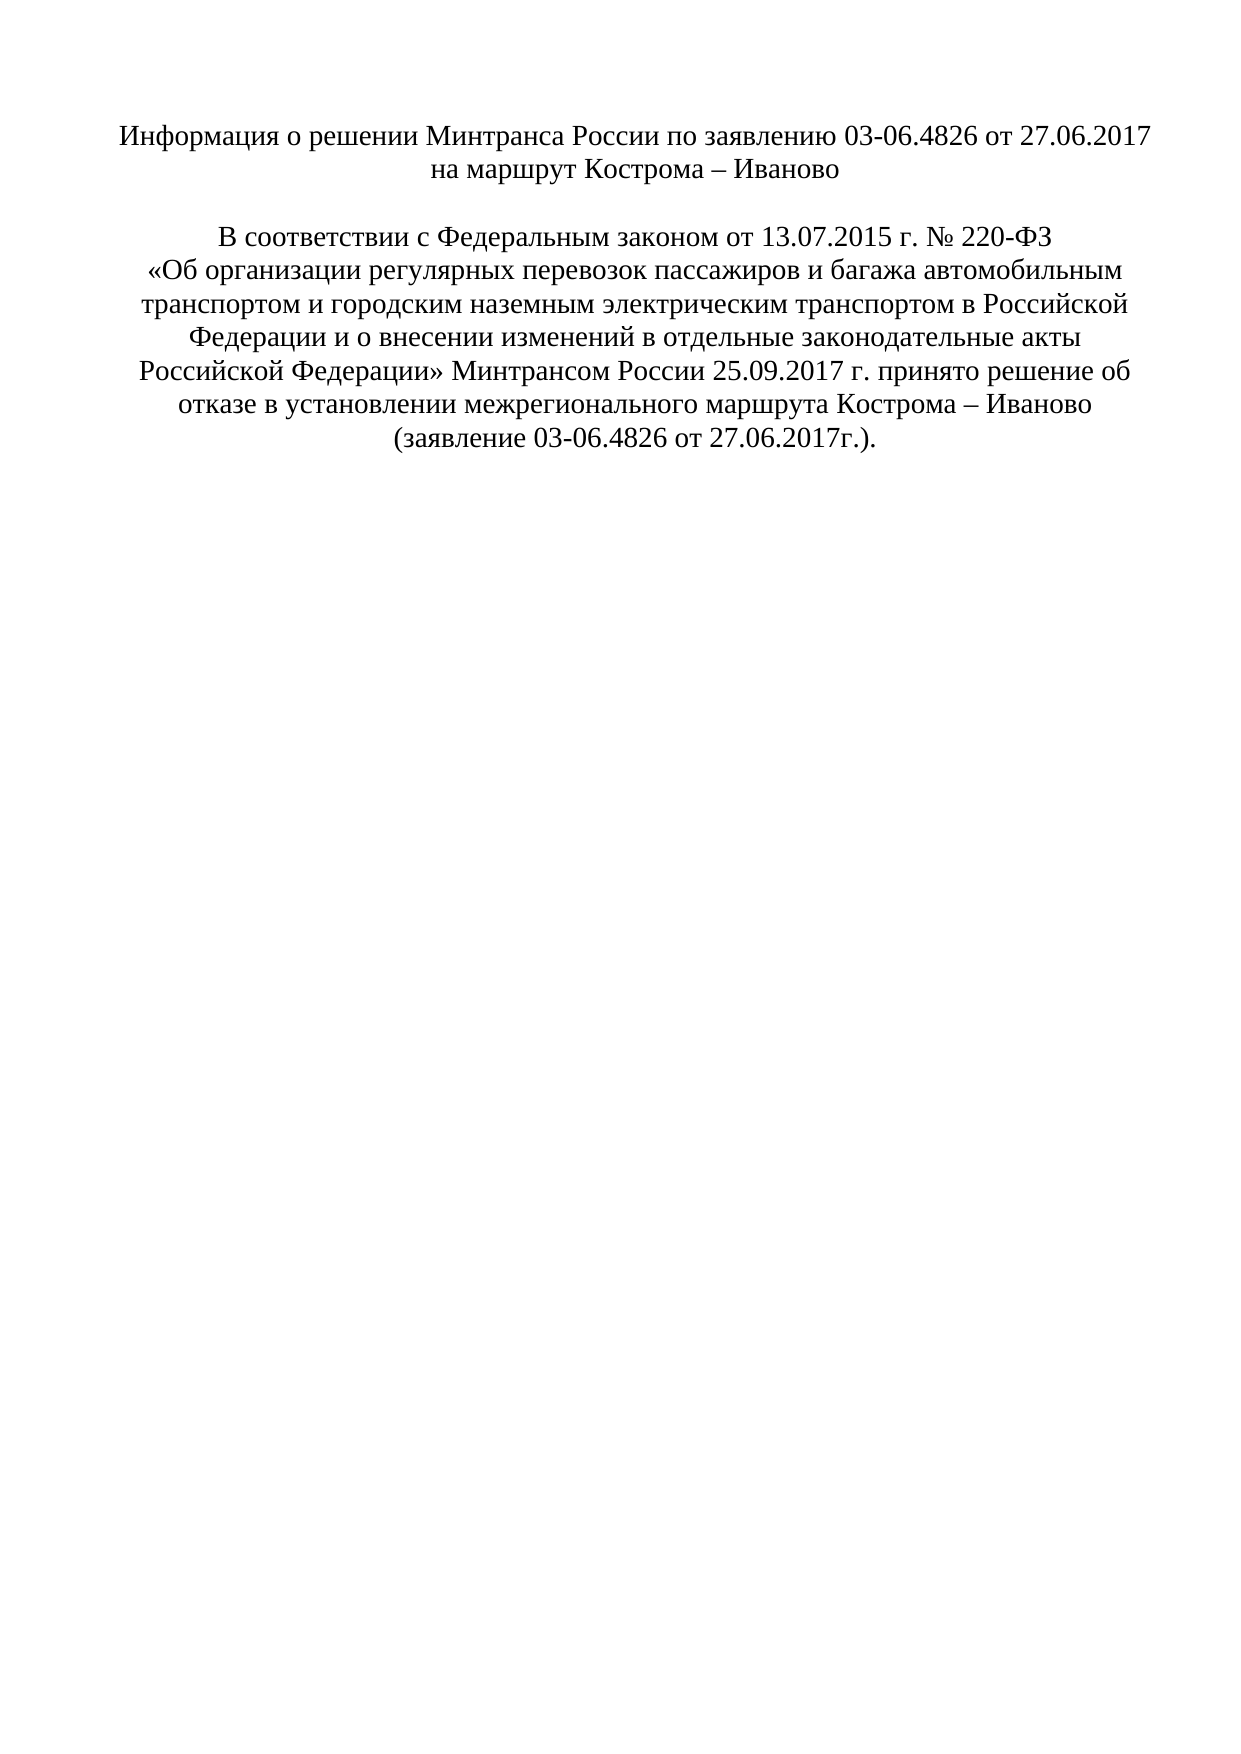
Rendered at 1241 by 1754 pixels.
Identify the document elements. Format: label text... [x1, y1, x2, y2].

text Информация о решении Минтранса России по заявлению 03-06.4826 от 27.06.2017 на маршрут Кострома – Иваново [118, 118, 1152, 185]
text В соответствии с Федеральным законом от 13.07.2015 г. № 220-ФЗ «Об организации регулярных перевозок пассажиров и багажа автомобильным транспортом и городским наземным электрическим транспортом в Российской Федерации и о внесении изменений в отдельные законодательные акты Российской Федерации» Минтрансом России 25.09.2017 г. принято решение об отказе в установлении межрегионального маршрута Кострома – Иваново (заявление 03-06.4826 от 27.06.2017г.). [118, 219, 1152, 453]
